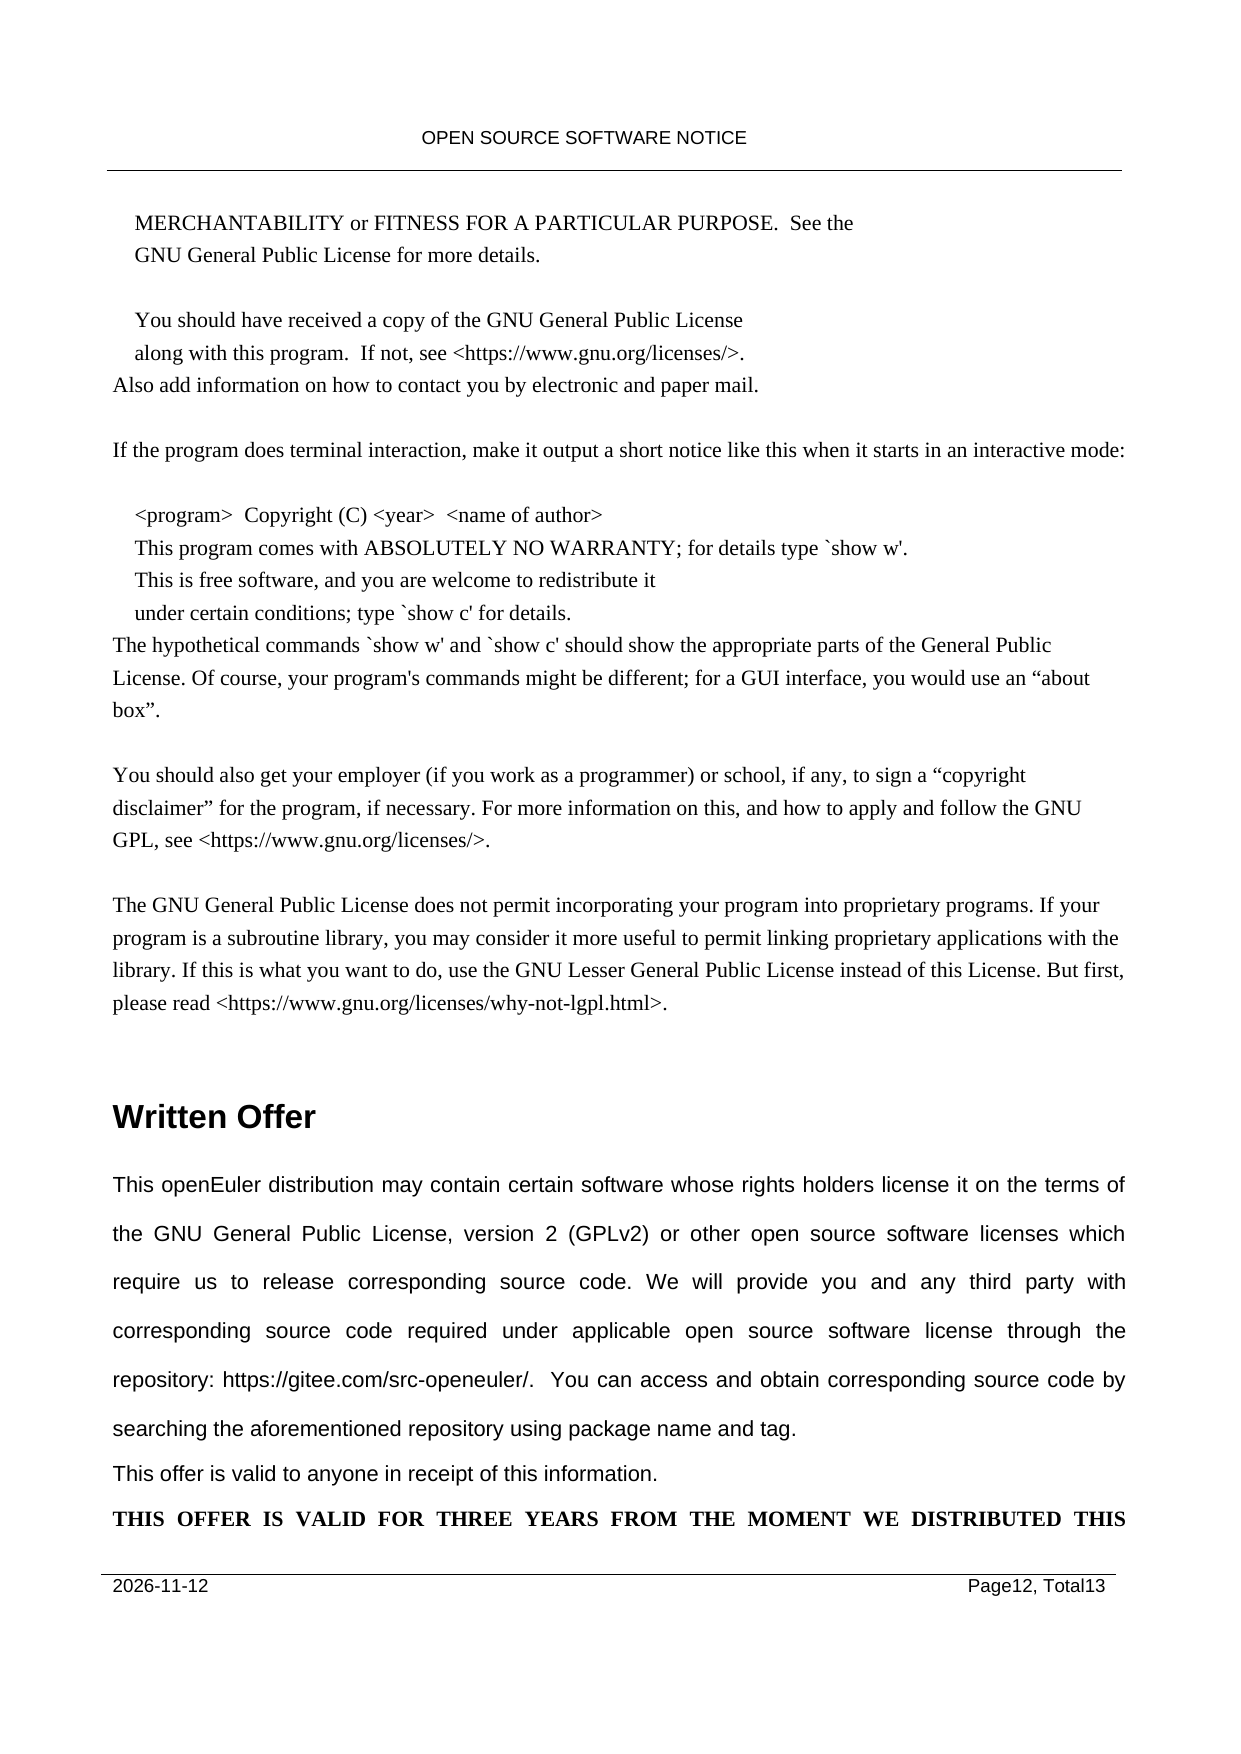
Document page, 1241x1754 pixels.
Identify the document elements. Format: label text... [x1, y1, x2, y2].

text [112, 206, 1128, 1084]
text Written Offer [112, 1084, 1128, 1149]
text This offer is valid to anyone in receipt of this information. [112, 1457, 1128, 1489]
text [112, 1502, 1128, 1534]
text This openEuler distribution may contain certain software whose rights holders license it on the terms of the GNU General Public License, version 2 (GPLv2) or other open source software licenses which require us to release corresponding source code. We will provide you and any third party with corresponding source code required under applicable open source software license through the repository: https://gitee.com/src-openeuler/. You can access and obtain corresponding source code by searching the aforementioned repository using package name and tag. [112, 1168, 1128, 1444]
